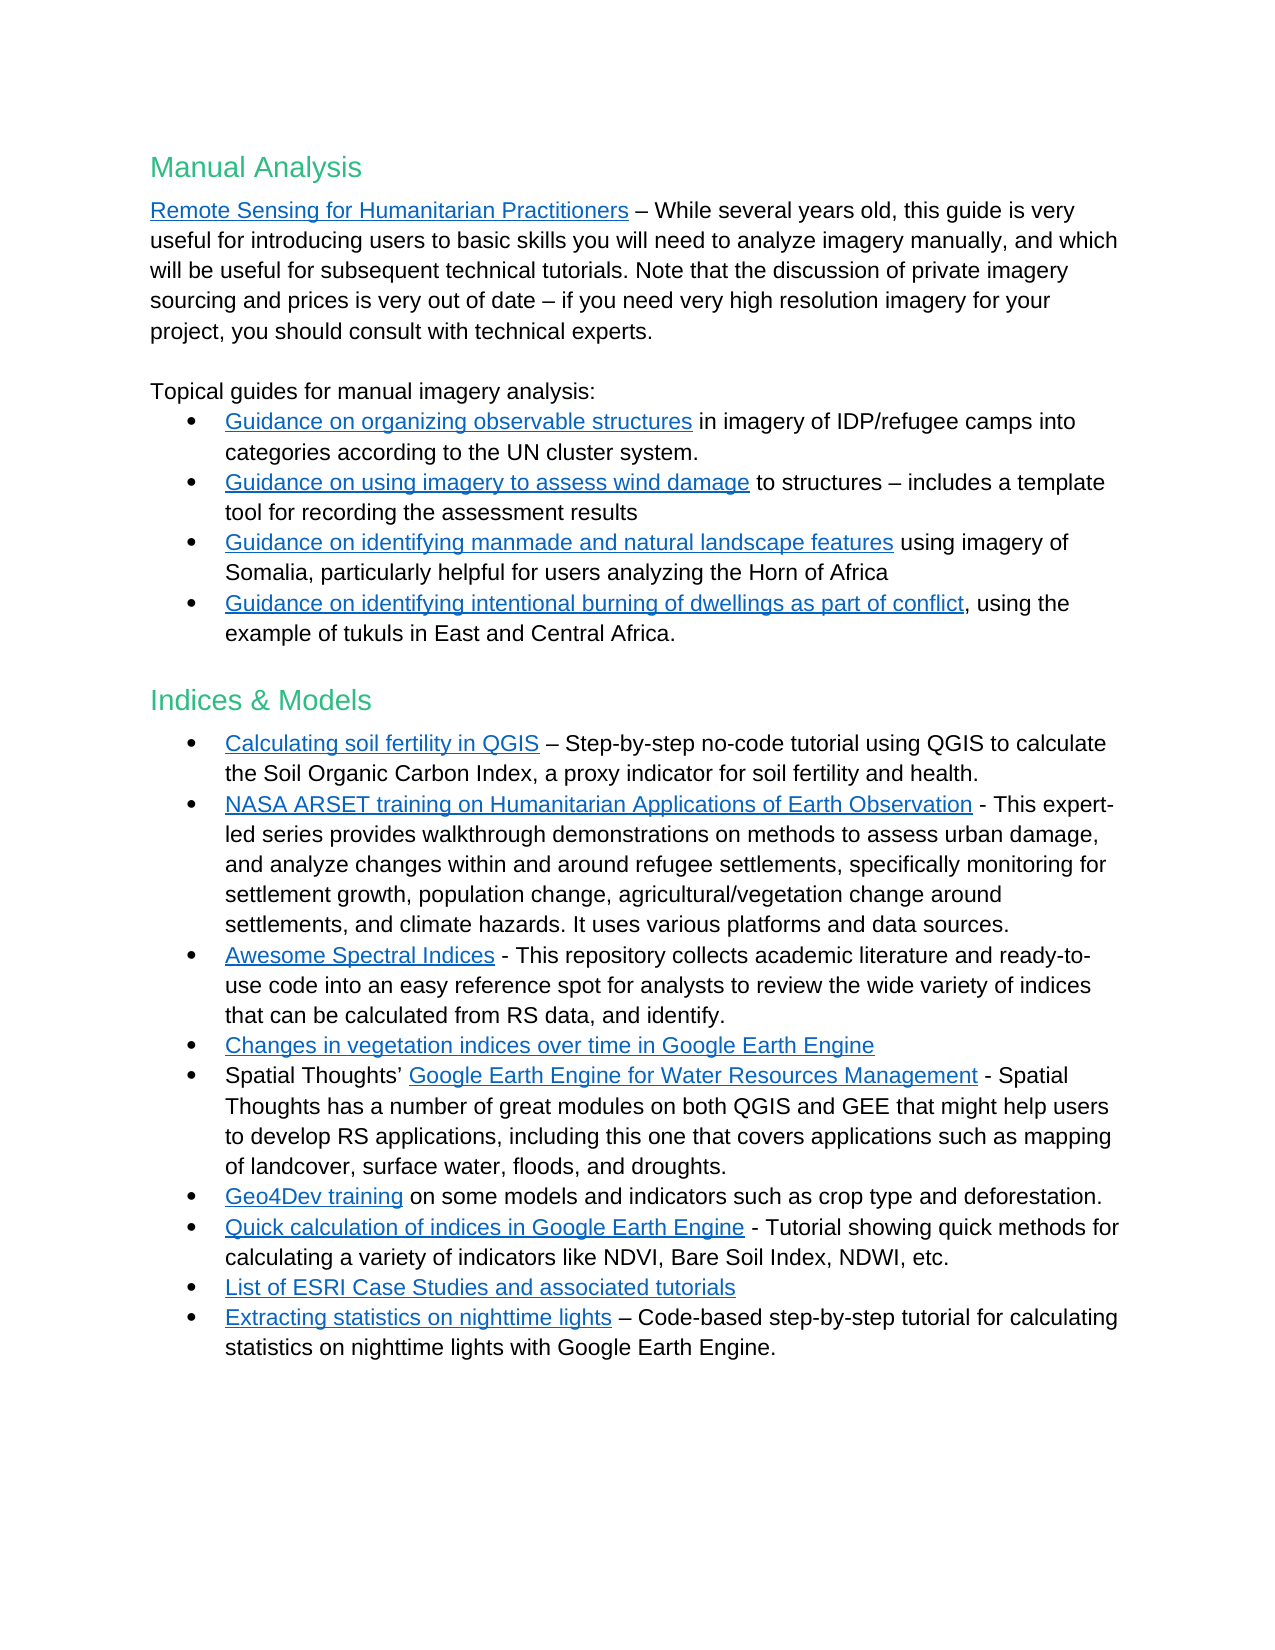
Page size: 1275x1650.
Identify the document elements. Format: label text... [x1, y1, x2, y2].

text Topical guides for manual imagery analysis: [150, 378, 1125, 404]
text Remote Sensing for Humanitarian Practitioners – While several years old, this guide is very useful for introducing users to basic skills you will need to analyze imagery manually, and which will be useful for subsequent technical tutorials. Note that the discussion of private imagery sourcing and prices is very out of date – if you need very high resolution imagery for your project, you should consult with technical experts. [150, 197, 1125, 344]
list Spatial Thoughts’ Google Earth Engine for Water Resources Management - Spatial Thoughts has a number of great modules on both QGIS and GEE that might help users to develop RS applications, including this one that covers applications such as mapping of landcover, surface water, floods, and droughts. [187, 1062, 1125, 1179]
list NASA ARSET training on Humanitarian Applications of Earth Observation - This expert-led series provides walkthrough demonstrations on methods to assess urban damage, and analyze changes within and around refugee settlements, specifically monitoring for settlement growth, population change, agricultural/vegetation change around settlements, and climate hazards. It uses various platforms and data sources. [187, 791, 1125, 938]
subtitle Indices & Models [150, 683, 1125, 717]
list Extracting statistics on nighttime lights – Code-based step-by-step tutorial for calculating statistics on nighttime lights with Google Earth Engine. [187, 1304, 1125, 1361]
list Guidance on identifying manmade and natural landscape features using imagery of Somalia, particularly helpful for users analyzing the Horn of Africa [187, 529, 1125, 586]
list Awesome Spectral Indices - This repository collects academic literature and ready-to-use code into an easy reference spot for analysts to review the wide variety of indices that can be calculated from RS data, and identify. [187, 942, 1125, 1028]
list Geo4Dev training on some models and indicators such as crop type and deforestation. [187, 1183, 1125, 1210]
subtitle Manual Analysis [150, 150, 1125, 183]
list Guidance on using imagery to assess wind damage to structures – includes a template tool for recording the assessment results [187, 469, 1125, 525]
list Guidance on identifying intentional burning of dwellings as part of conflict, using the example of tukuls in East and Central Africa. [187, 589, 1125, 646]
list Calculating soil fertility in QGIS – Step-by-step no-code tutorial using QGIS to calculate the Soil Organic Carbon Index, a proxy indicator for soil fertility and health. [187, 730, 1125, 787]
list Guidance on organizing observable structures in imagery of IDP/refugee camps into categories according to the UN cluster system. [187, 408, 1125, 465]
list Quick calculation of indices in Google Earth Engine - Tutorial showing quick methods for calculating a variety of indicators like NDVI, Bare Soil Index, NDWI, etc. [187, 1213, 1125, 1270]
list List of ESRI Case Studies and associated tutorials [187, 1274, 1125, 1300]
list Changes in vegetation indices over time in Google Earth Engine [187, 1032, 1125, 1059]
